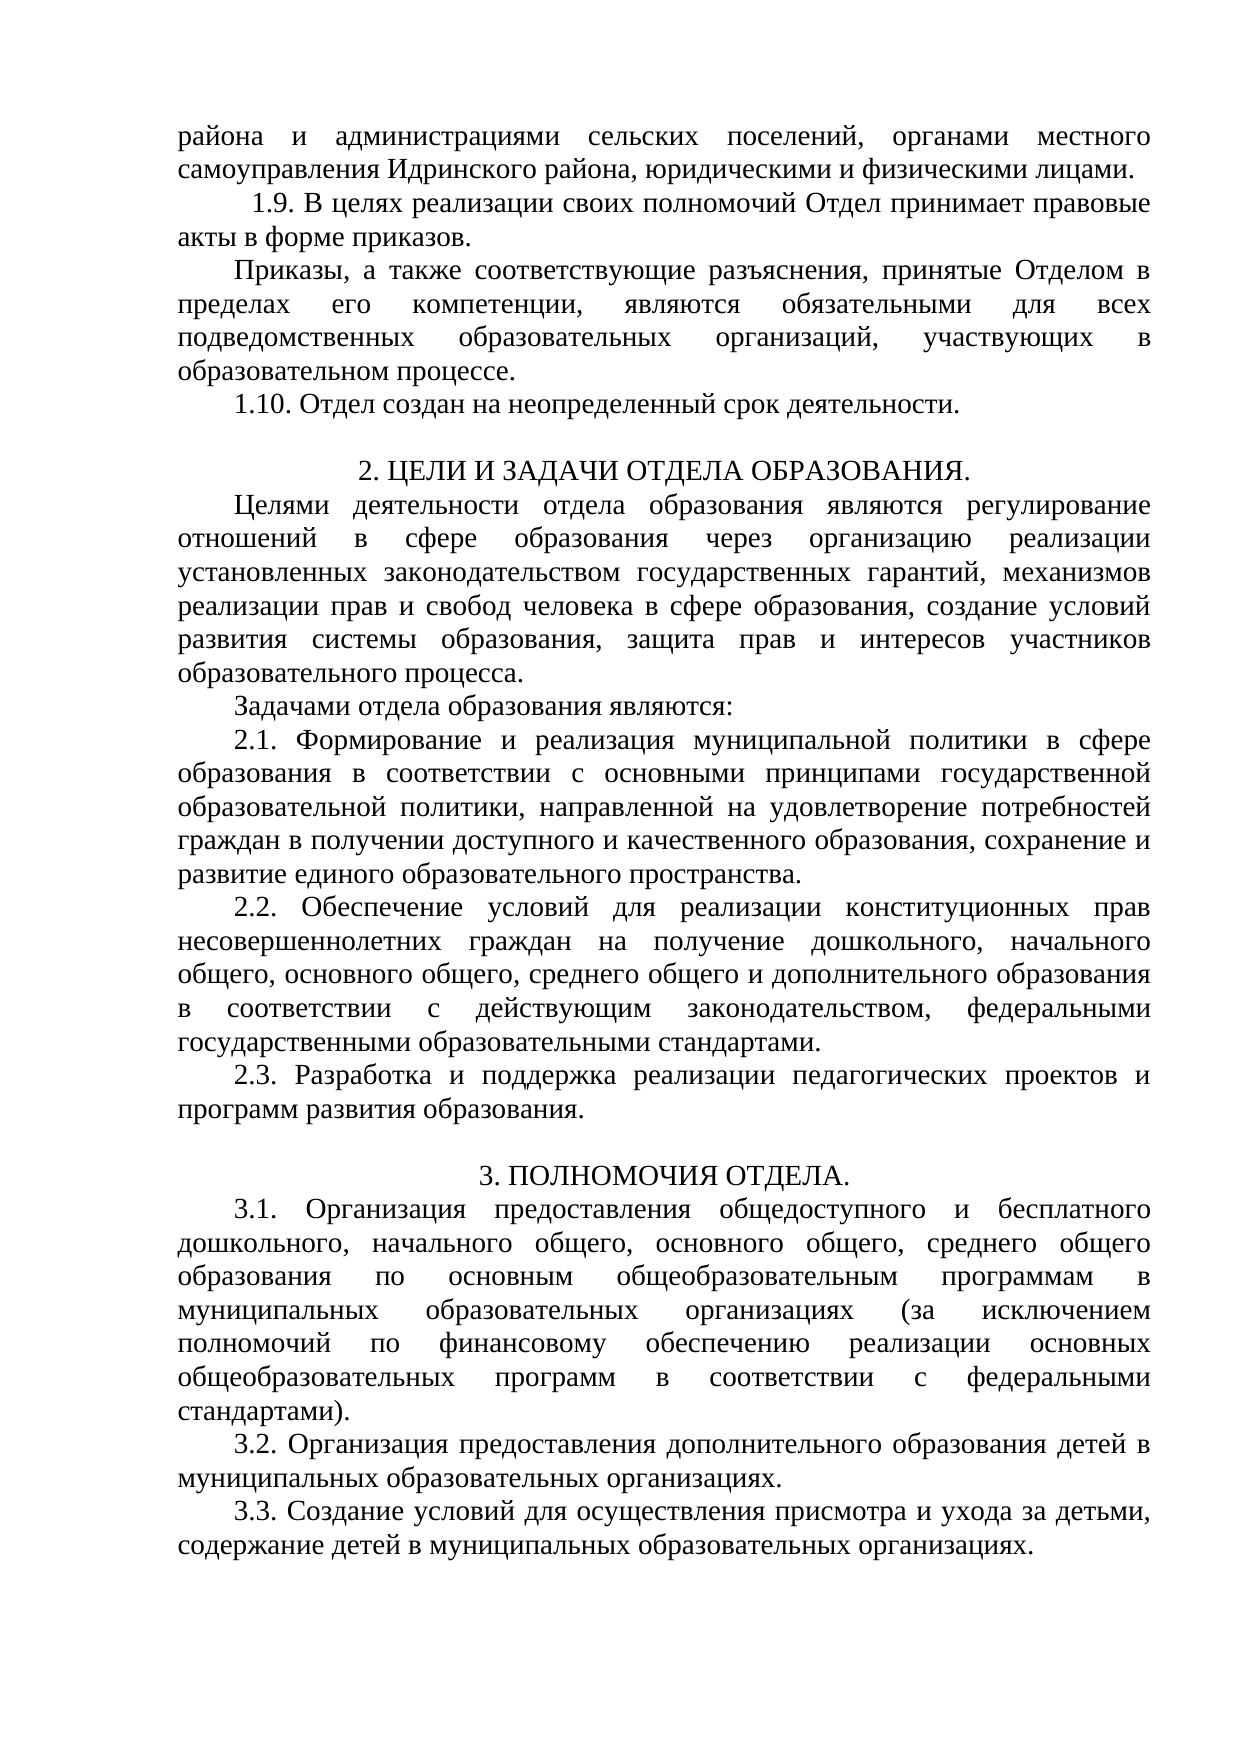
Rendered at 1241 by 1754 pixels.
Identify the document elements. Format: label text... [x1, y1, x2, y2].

text 3.2. Организация предоставления дополнительного образования детей в муниципальных образовательных организациях. [177, 1426, 1152, 1493]
text 2.3. Разработка и поддержка реализации педагогических проектов и программ развития образования. [177, 1057, 1152, 1124]
text 3.1. Организация предоставления общедоступного и бесплатного дошкольного, начального общего, основного общего, среднего общего образования по основным общеобразовательным программам в муниципальных образовательных организациях (за исключением полномочий по финансовому обеспечению реализации основных общеобразовательных программ в соответствии с федеральными стандартами). [177, 1191, 1152, 1426]
text Приказы, а также соответствующие разъяснения, принятые Отделом в пределах его компетенции, являются обязательными для всех подведомственных образовательных организаций, участвующих в образовательном процессе. [177, 252, 1152, 386]
text 3. ПОЛНОМОЧИЯ ОТДЕЛА. [177, 1158, 1152, 1191]
text 2. ЦЕЛИ И ЗАДАЧИ ОТДЕЛА ОБРАЗОВАНИЯ. [177, 453, 1152, 487]
text Целями деятельности отдела образования являются регулирование отношений в сфере образования через организацию реализации установленных законодательством государственных гарантий, механизмов реализации прав и свобод человека в сфере образования, создание условий развития системы образования, защита прав и интересов участников образовательного процесса. [177, 487, 1152, 688]
text Задачами отдела образования являются: [177, 688, 1152, 722]
text 2.1. Формирование и реализация муниципальной политики в сфере образования в соответствии с основными принципами государственной образовательной политики, направленной на удовлетворение потребностей граждан в получении доступного и качественного образования, сохранение и развитие единого образовательного пространства. [177, 722, 1152, 889]
text 1.9. В целях реализации своих полномочий Отдел принимает правовые акты в форме приказов. [177, 185, 1152, 252]
text 1.10. Отдел создан на неопределенный срок деятельности. [177, 386, 1152, 420]
text 2.2. Обеспечение условий для реализации конституционных прав несовершеннолетних граждан на получение дошкольного, начального общего, основного общего, среднего общего и дополнительного образования в соответствии с действующим законодательством, федеральными государственными образовательными стандартами. [177, 889, 1152, 1057]
text 3.3. Создание условий для осуществления присмотра и ухода за детьми, содержание детей в муниципальных образовательных организациях. [177, 1493, 1152, 1560]
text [177, 118, 1152, 185]
